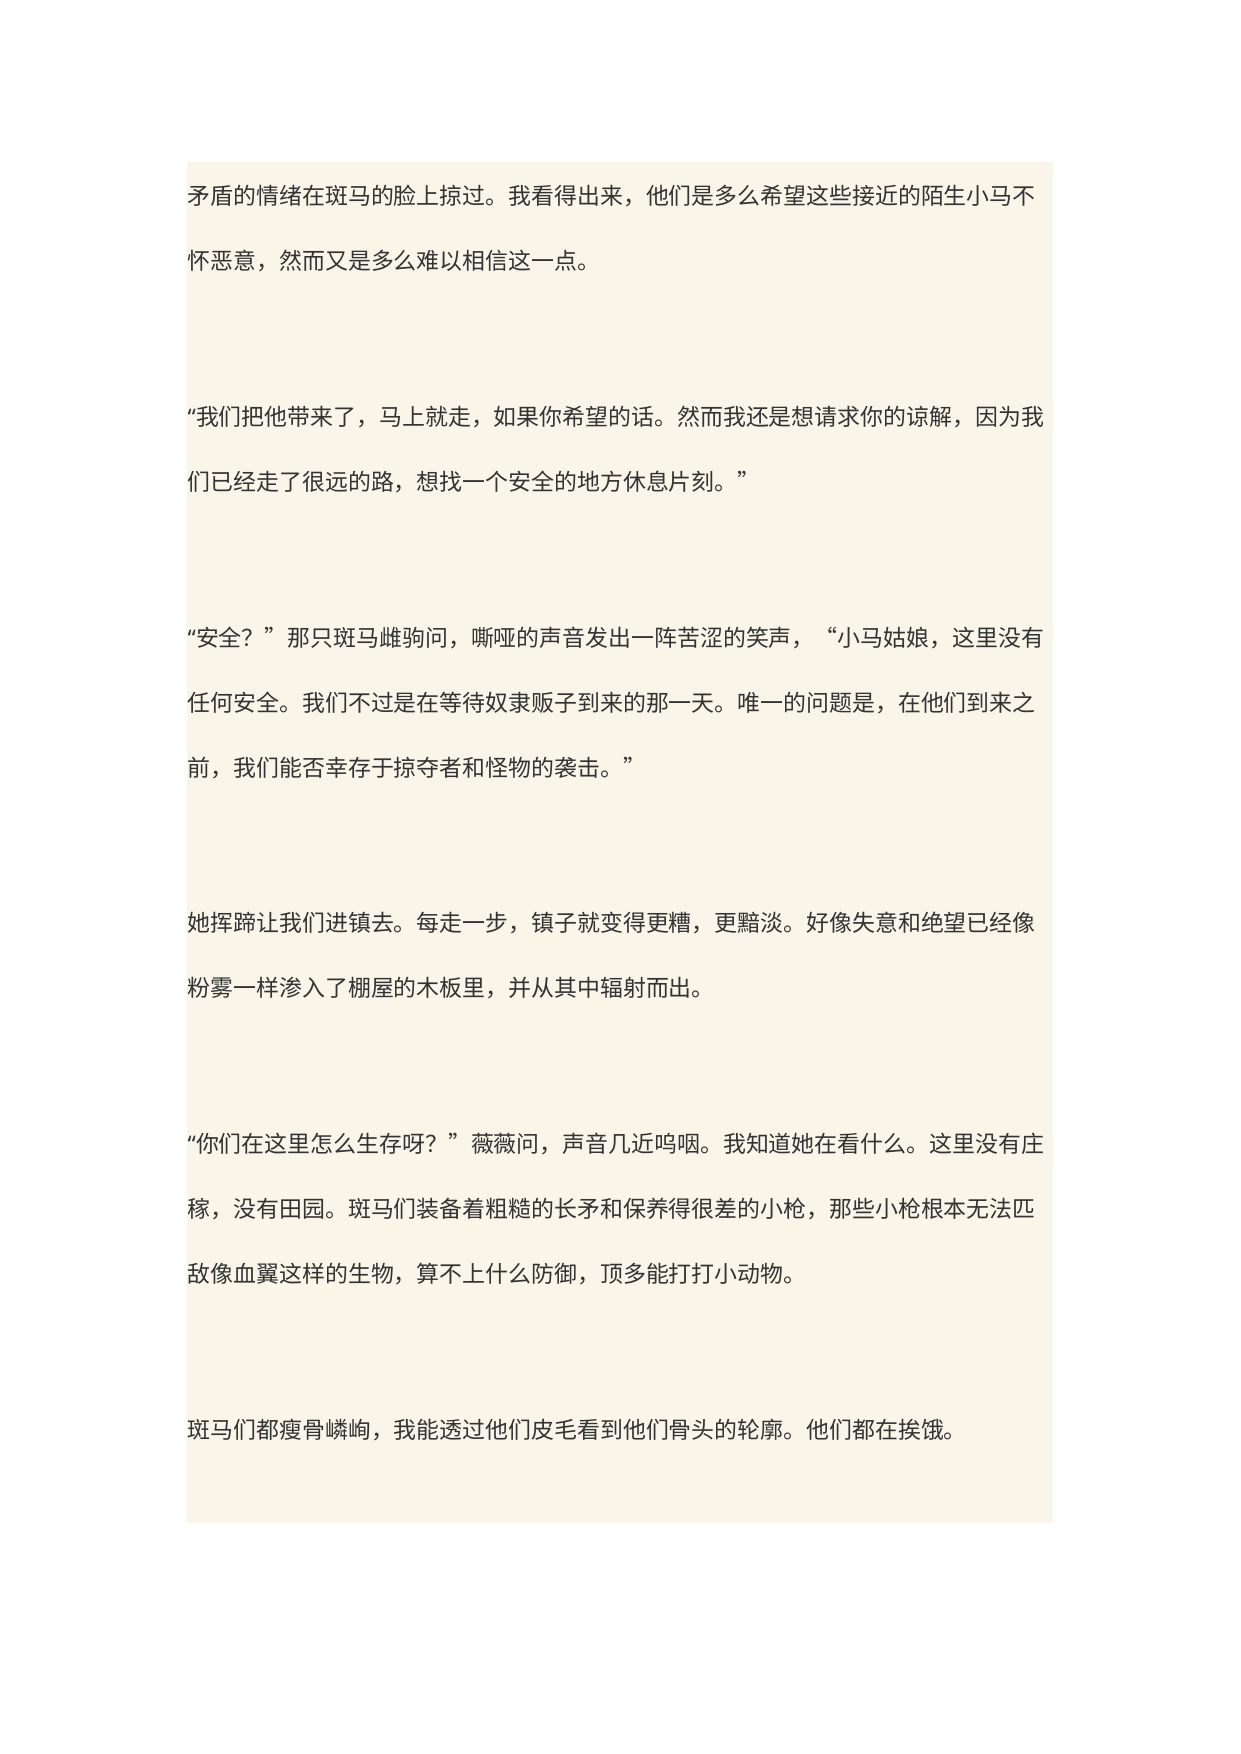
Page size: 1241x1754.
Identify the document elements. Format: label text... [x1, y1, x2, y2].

text 矛盾的情绪在斑马的脸上掠过。我看得出来，他们是多么希望这些接近的陌生小马不怀恶意，然而又是多么难以相信这一点。 [187, 162, 1053, 292]
text 她挥蹄让我们进镇去。每走一步，镇子就变得更糟，更黯淡。好像失意和绝望已经像粉雾一样渗入了棚屋的木板里，并从其中辐射而出。 [187, 889, 1053, 1019]
text “我们把他带来了，马上就走，如果你希望的话。然而我还是想请求你的谅解，因为我们已经走了很远的路，想找一个安全的地方休息片刻。” [187, 383, 1053, 513]
text 斑马们都瘦骨嶙峋，我能透过他们皮毛看到他们骨头的轮廓。他们都在挨饿。 [187, 1396, 1053, 1461]
text “你们在这里怎么生存呀？”薇薇问，声音几近呜咽。我知道她在看什么。这里没有庄稼，没有田园。斑马们装备着粗糙的长矛和保养得很差的小枪，那些小枪根本无法匹敌像血翼这样的生物，算不上什么防御，顶多能打打小动物。 [187, 1110, 1053, 1305]
text “安全？”那只斑马雌驹问，嘶哑的声音发出一阵苦涩的笑声，“小马姑娘，这里没有任何安全。我们不过是在等待奴隶贩子到来的那一天。唯一的问题是，在他们到来之前，我们能否幸存于掠夺者和怪物的袭击。” [187, 604, 1053, 799]
